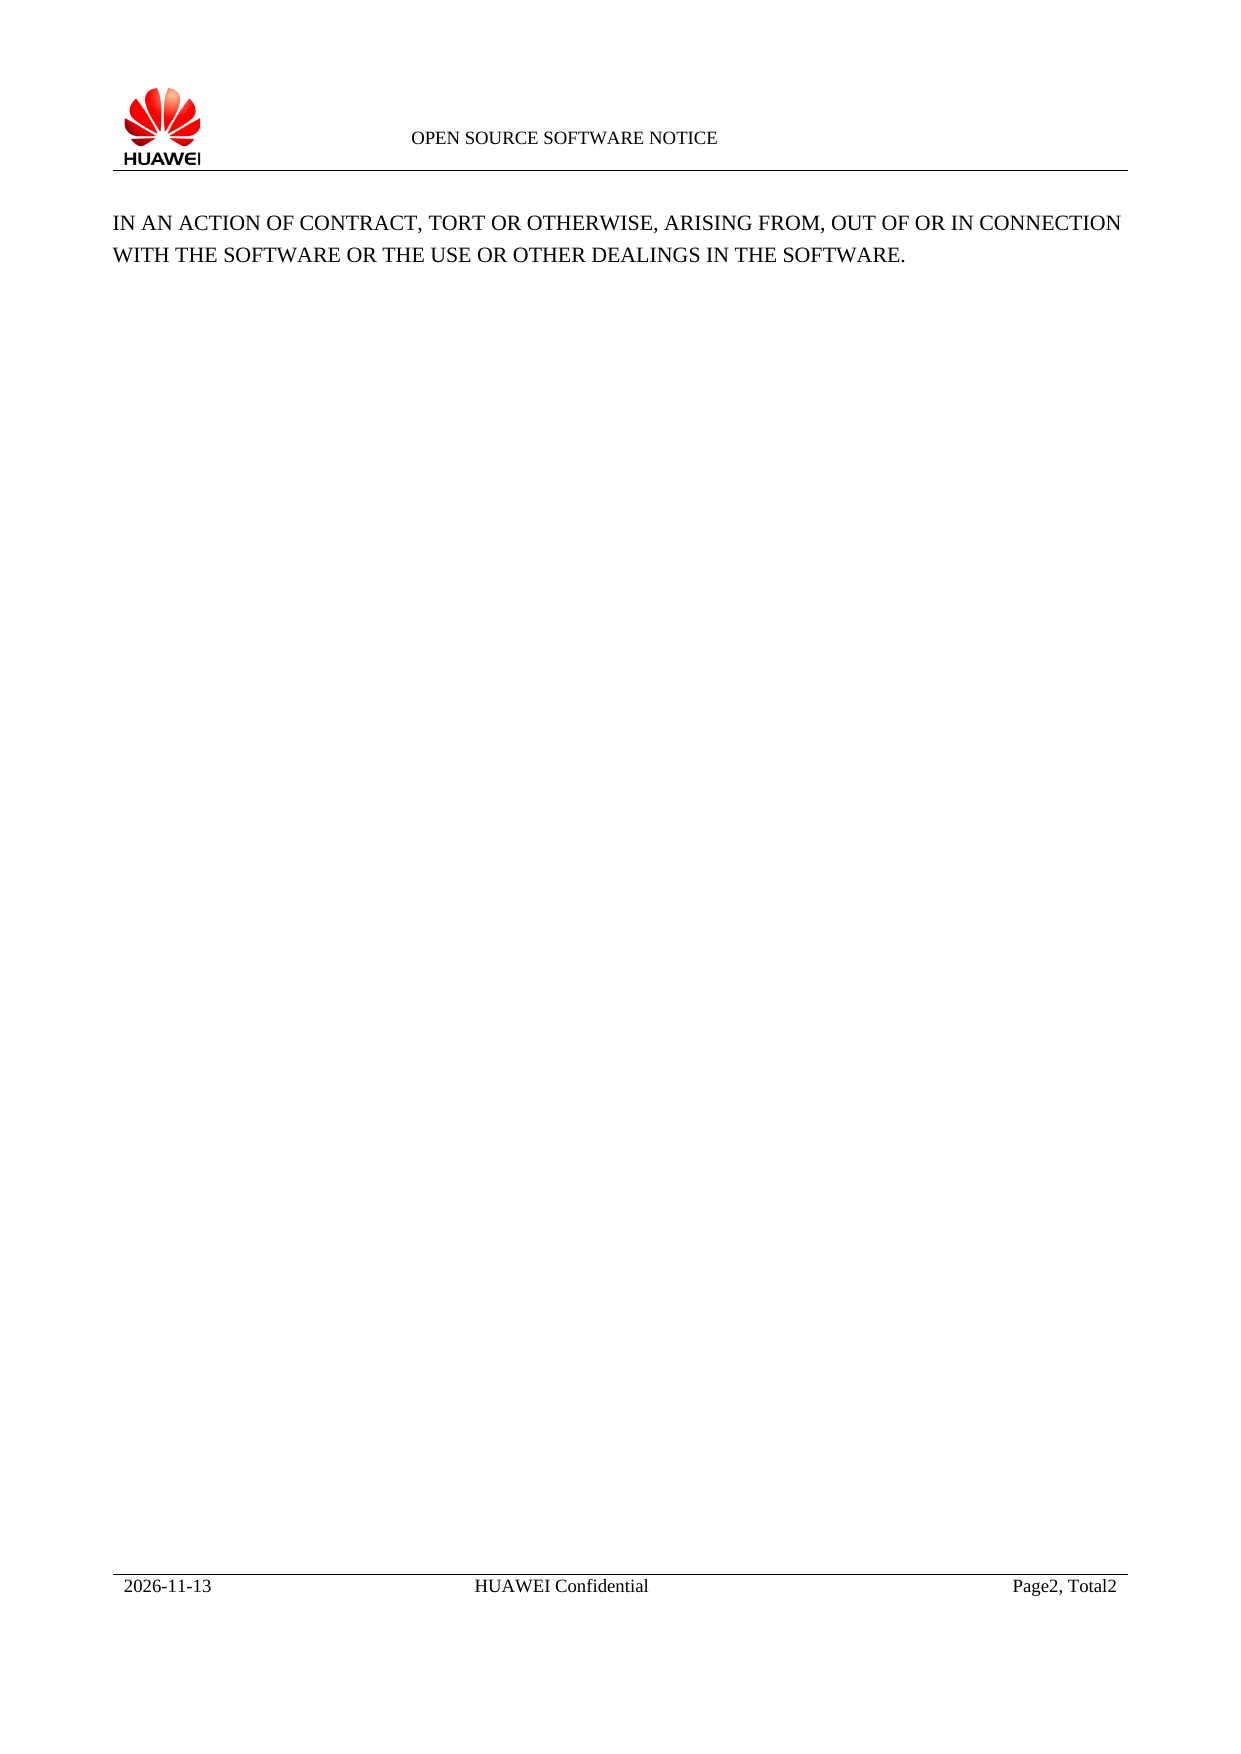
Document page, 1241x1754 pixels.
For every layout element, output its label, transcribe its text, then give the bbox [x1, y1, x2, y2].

picture [124, 88, 201, 165]
